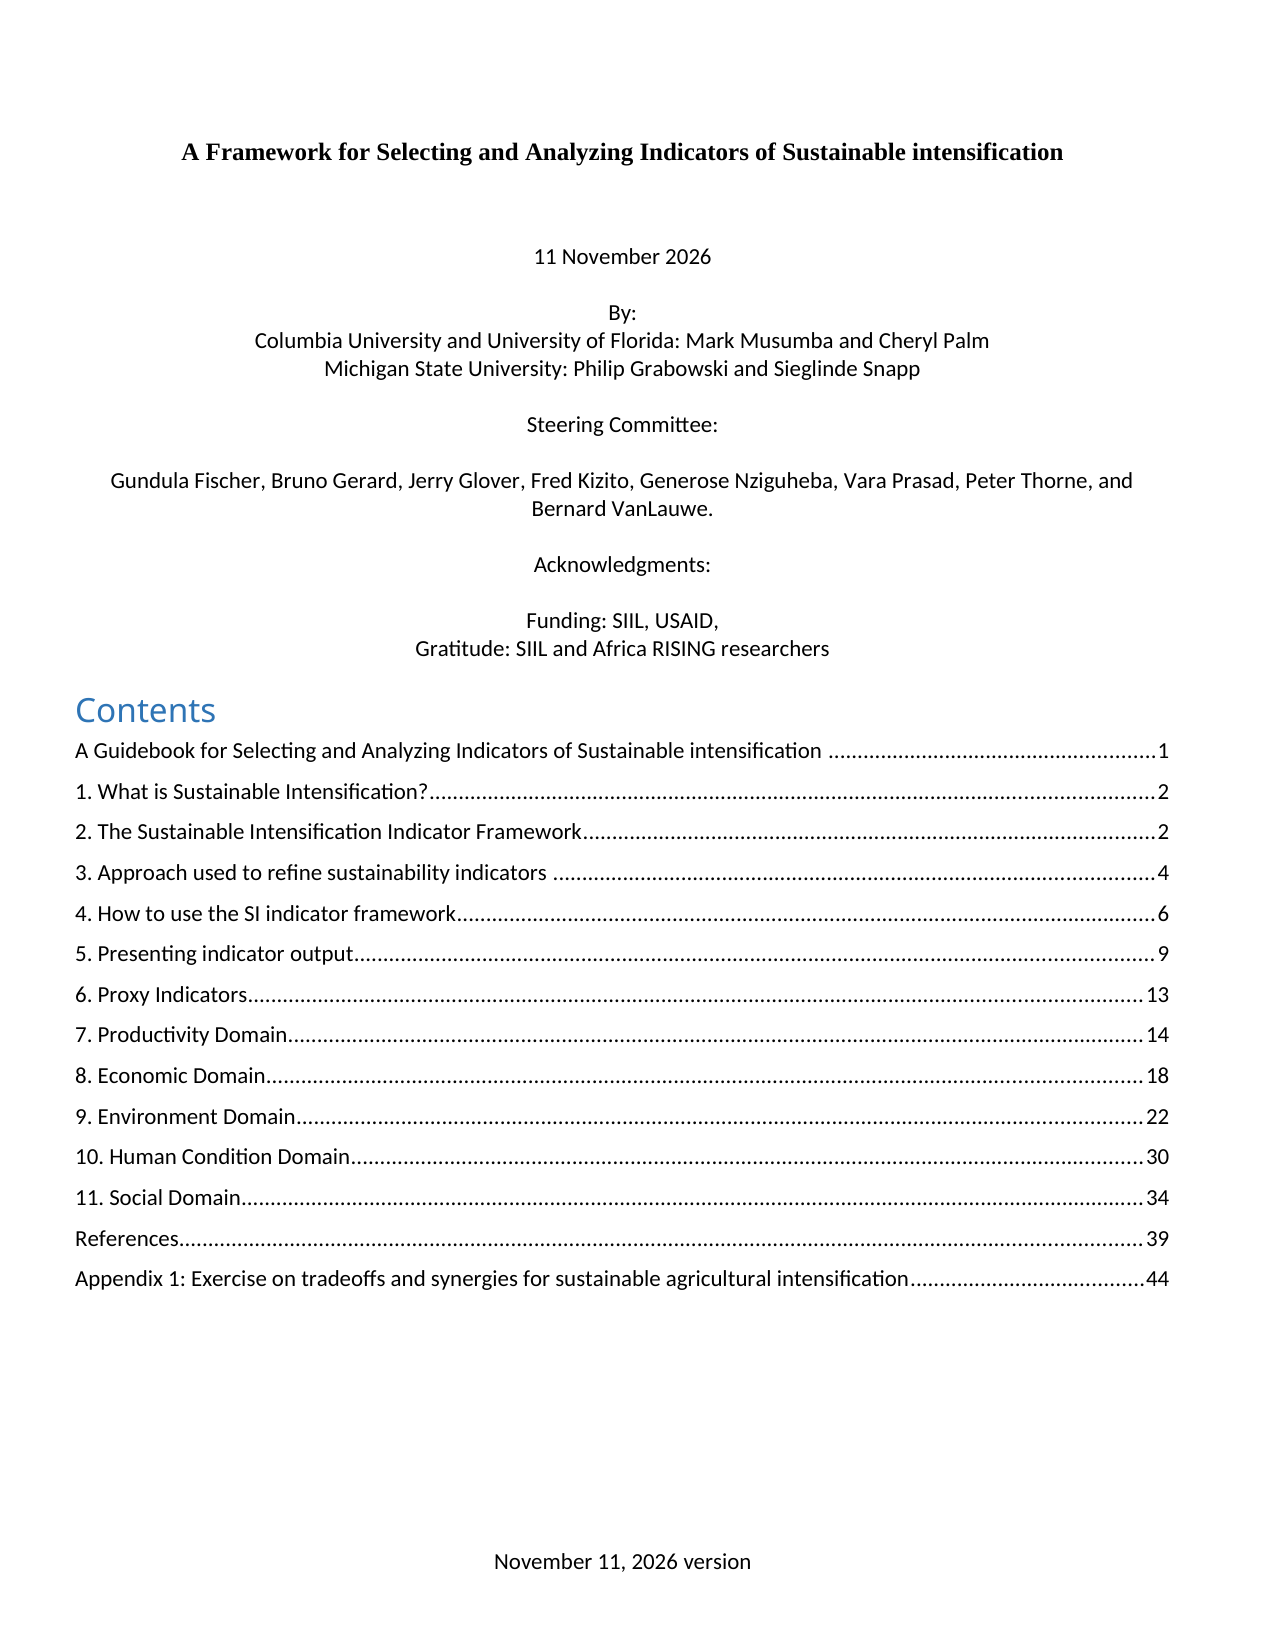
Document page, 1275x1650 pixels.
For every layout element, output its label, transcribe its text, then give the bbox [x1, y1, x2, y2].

subtitle A Framework for Selecting and Analyzing Indicators of Sustainable intensification [75, 137, 1170, 166]
text Michigan State University: Philip Grabowski and Sieglinde Snapp [75, 354, 1170, 382]
text Funding: SIIL, USAID, [75, 606, 1170, 634]
text Columbia University and University of Florida: Mark Musumba and Cheryl Palm [75, 326, 1170, 354]
text 31 January 2017 [75, 242, 1170, 270]
text By: [75, 298, 1170, 326]
text Gratitude: SIIL and Africa RISING researchers [75, 634, 1170, 662]
text Acknowledgments: [75, 550, 1170, 578]
text Gundula Fischer, Bruno Gerard, Jerry Glover, Fred Kizito, Generose Nziguheba, Vara Prasad, Peter Thorne, and Bernard VanLauwe. [75, 466, 1170, 522]
text Steering Committee: [75, 410, 1170, 438]
